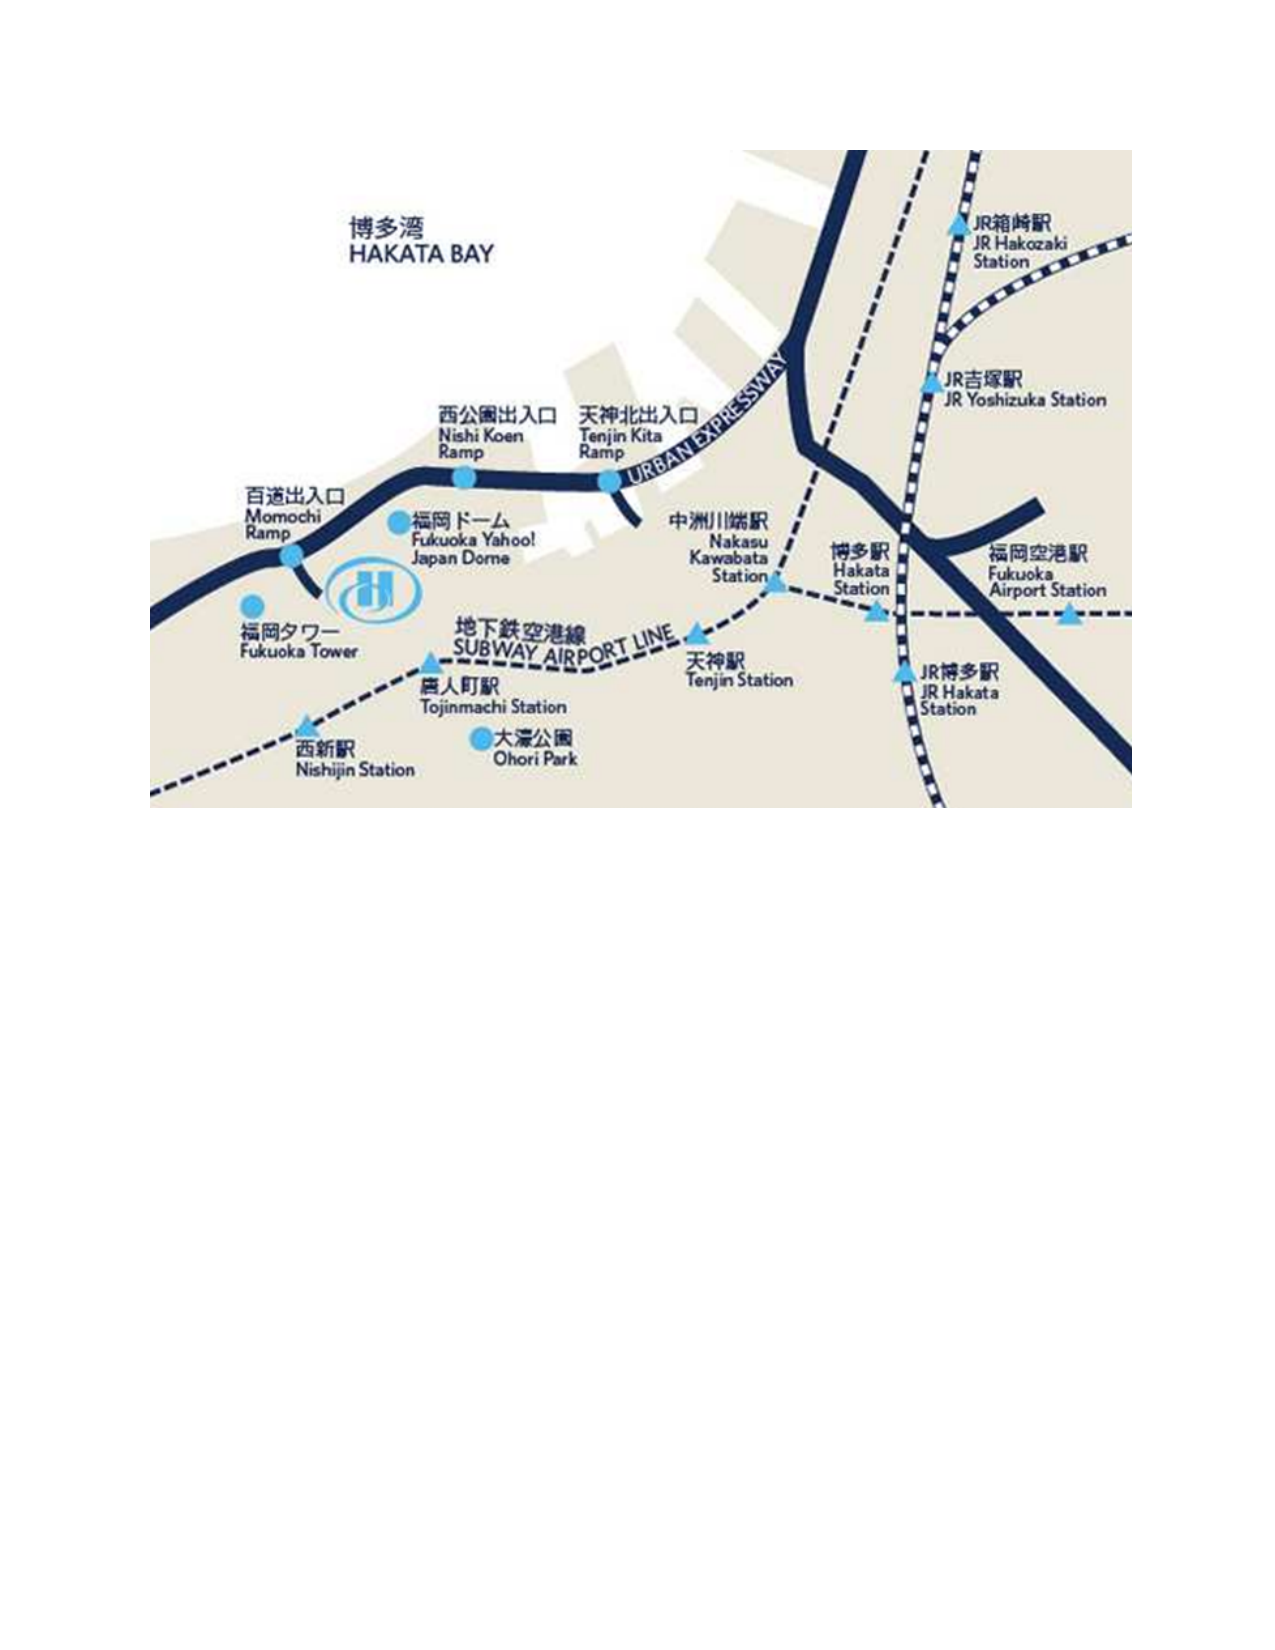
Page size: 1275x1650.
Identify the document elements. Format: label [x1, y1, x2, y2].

picture [150, 150, 1132, 808]
